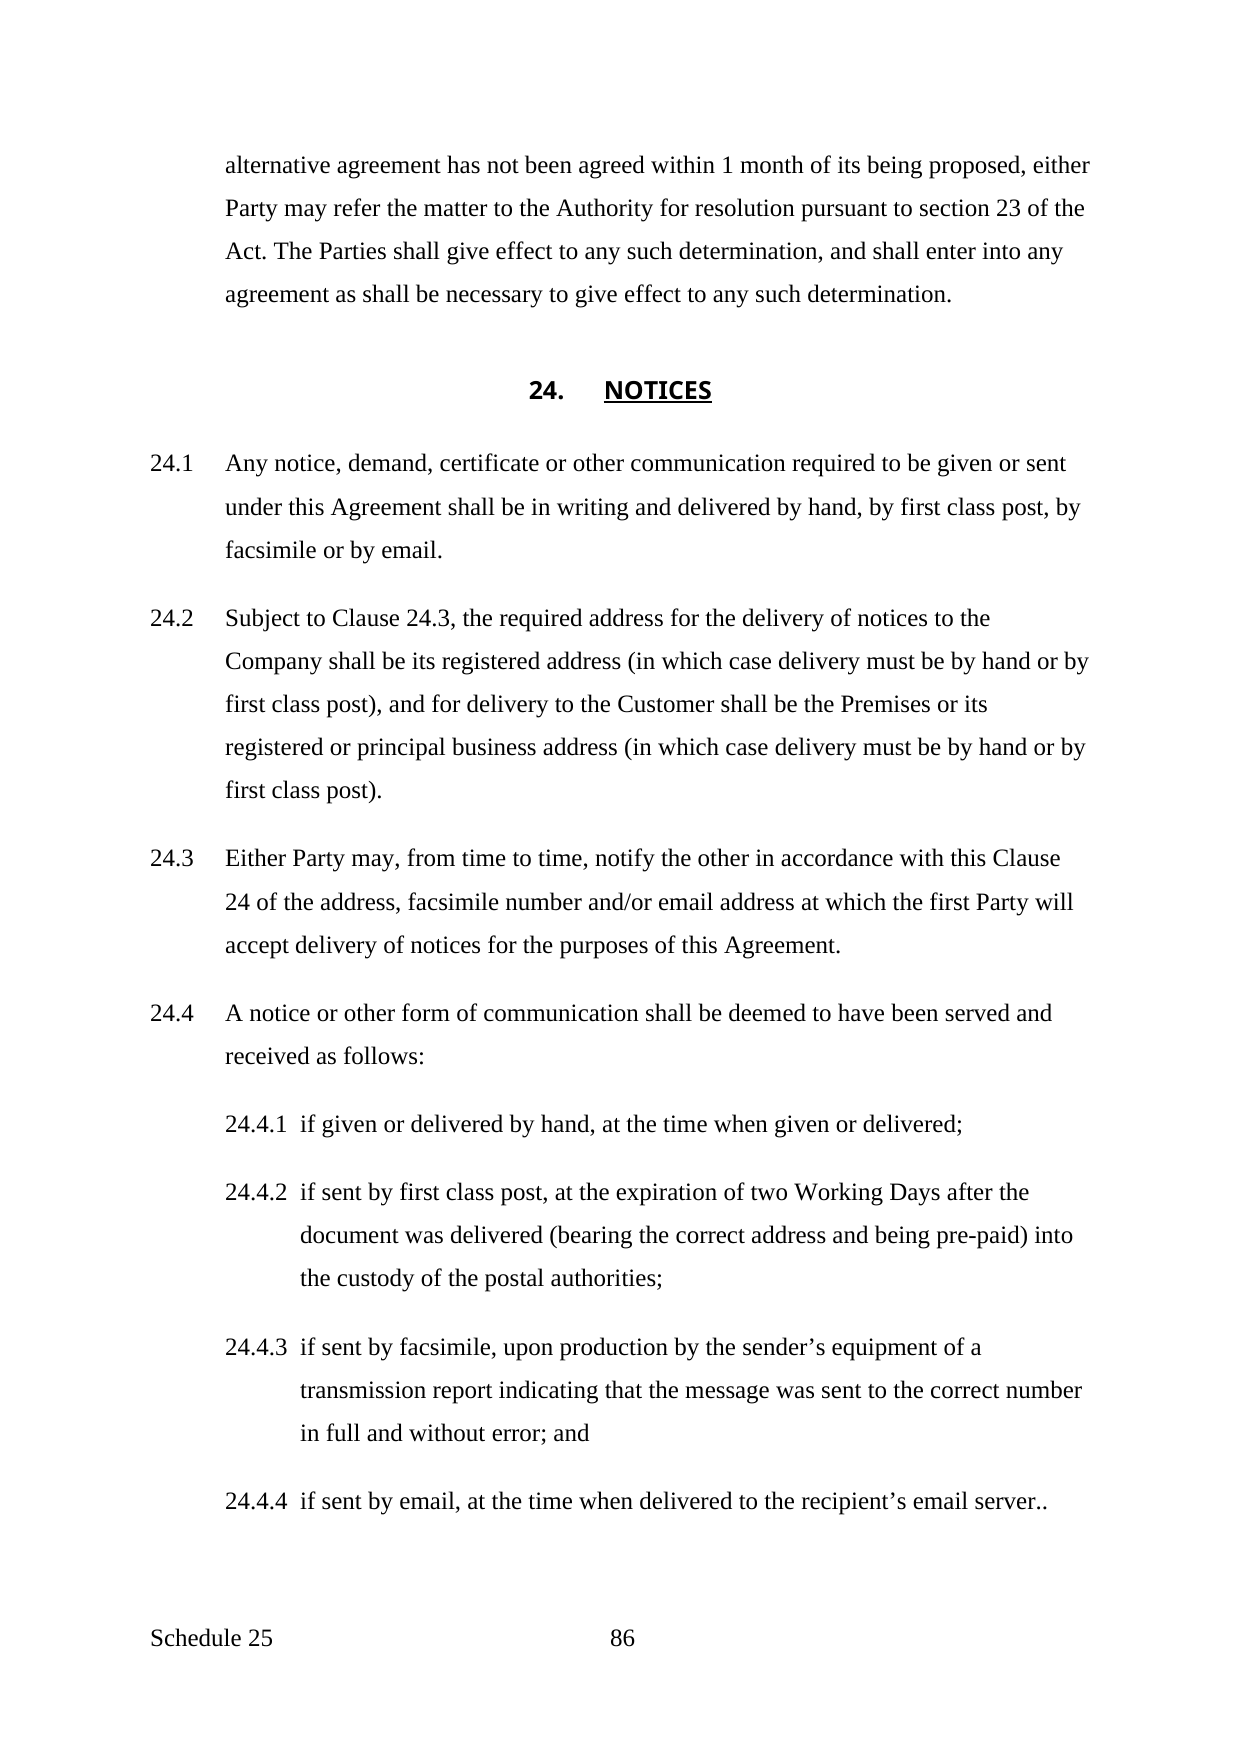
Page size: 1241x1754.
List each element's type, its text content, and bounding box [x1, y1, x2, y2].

subtitle Any notice, demand, certificate or other communication required to be given or sent under this Agreement shall be in writing and delivered by hand, by first class post, by facsimile or by email. [150, 448, 1090, 563]
subtitle Either Party may, from time to time, notify the other in accordance with this Clause 24 of the address, facsimile number and/or email address at which the first Party will accept delivery of notices for the purposes of this Agreement. [150, 843, 1090, 958]
subtitle Subject to Clause 24.3, the required address for the delivery of notices to the Company shall be its registered address (in which case delivery must be by hand or by first class post), and for delivery to the Customer shall be the Premises or its registered or principal business address (in which case delivery must be by hand or by first class post). [150, 603, 1090, 804]
subtitle if sent by facsimile, upon production by the sender’s equipment of a transmission report indicating that the message was sent to the correct number in full and without error; and [225, 1332, 1090, 1447]
subtitle A notice or other form of communication shall be deemed to have been served and received as follows: [150, 998, 1090, 1070]
subtitle if sent by first class post, at the expiration of two Working Days after the document was delivered (bearing the correct address and being pre-paid) into the custody of the postal authorities; [225, 1177, 1090, 1292]
subtitle if sent by email, at the time when delivered to the recipient’s email server.. [225, 1486, 1090, 1515]
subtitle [150, 150, 1090, 308]
subtitle NOTICES [150, 372, 1090, 407]
subtitle if given or delivered by hand, at the time when given or delivered; [225, 1109, 1090, 1138]
